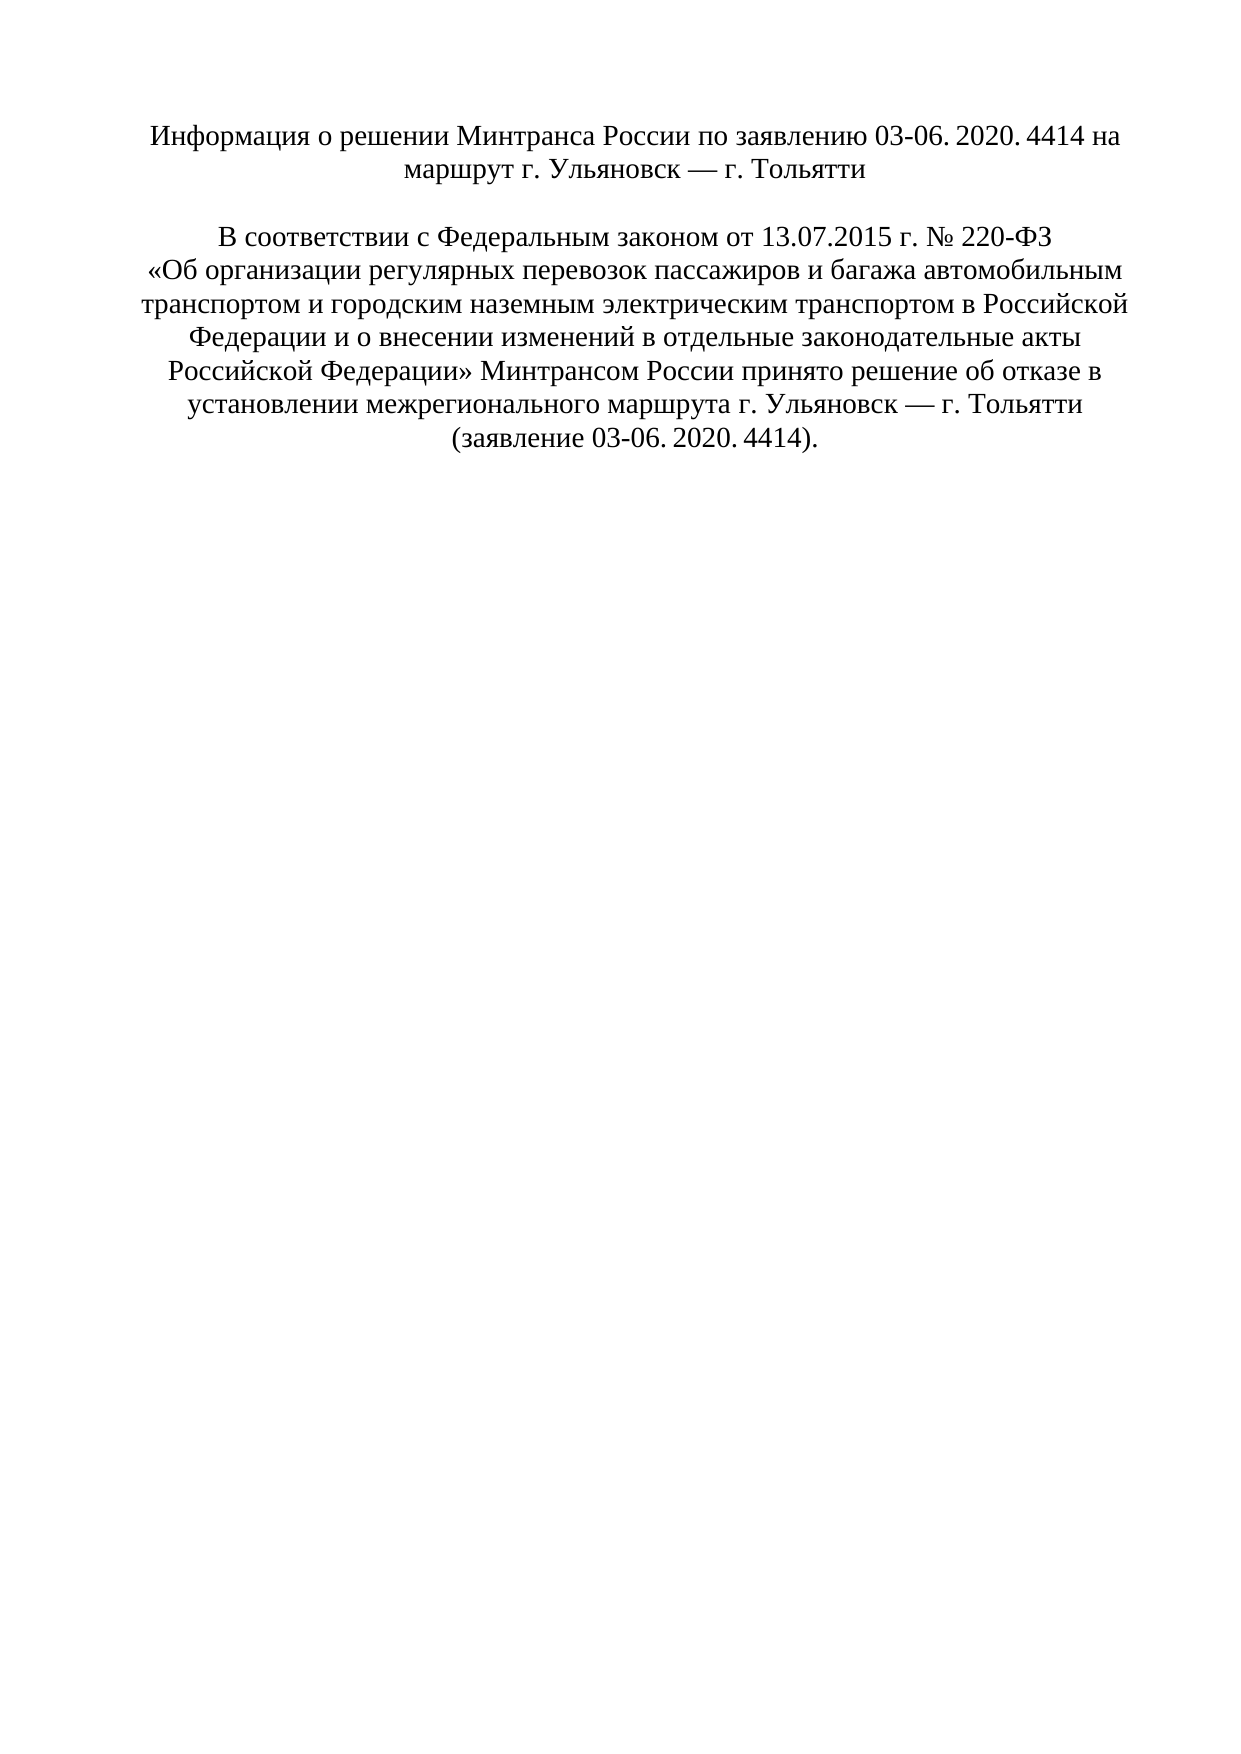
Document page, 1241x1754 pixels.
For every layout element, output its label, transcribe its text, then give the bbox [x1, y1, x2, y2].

text В соответствии с Федеральным законом от 13.07.2015 г. № 220-ФЗ «Об организации регулярных перевозок пассажиров и багажа автомобильным транспортом и городским наземным электрическим транспортом в Российской Федерации и о внесении изменений в отдельные законодательные акты Российской Федерации» Минтрансом России принято решение об отказе в установлении межрегионального маршрута г. Ульяновск — г. Тольятти (заявление 03-06. 2020. 4414). [118, 219, 1152, 453]
text Информация о решении Минтранса России по заявлению 03-06. 2020. 4414 на маршрут г. Ульяновск — г. Тольятти [118, 118, 1152, 185]
